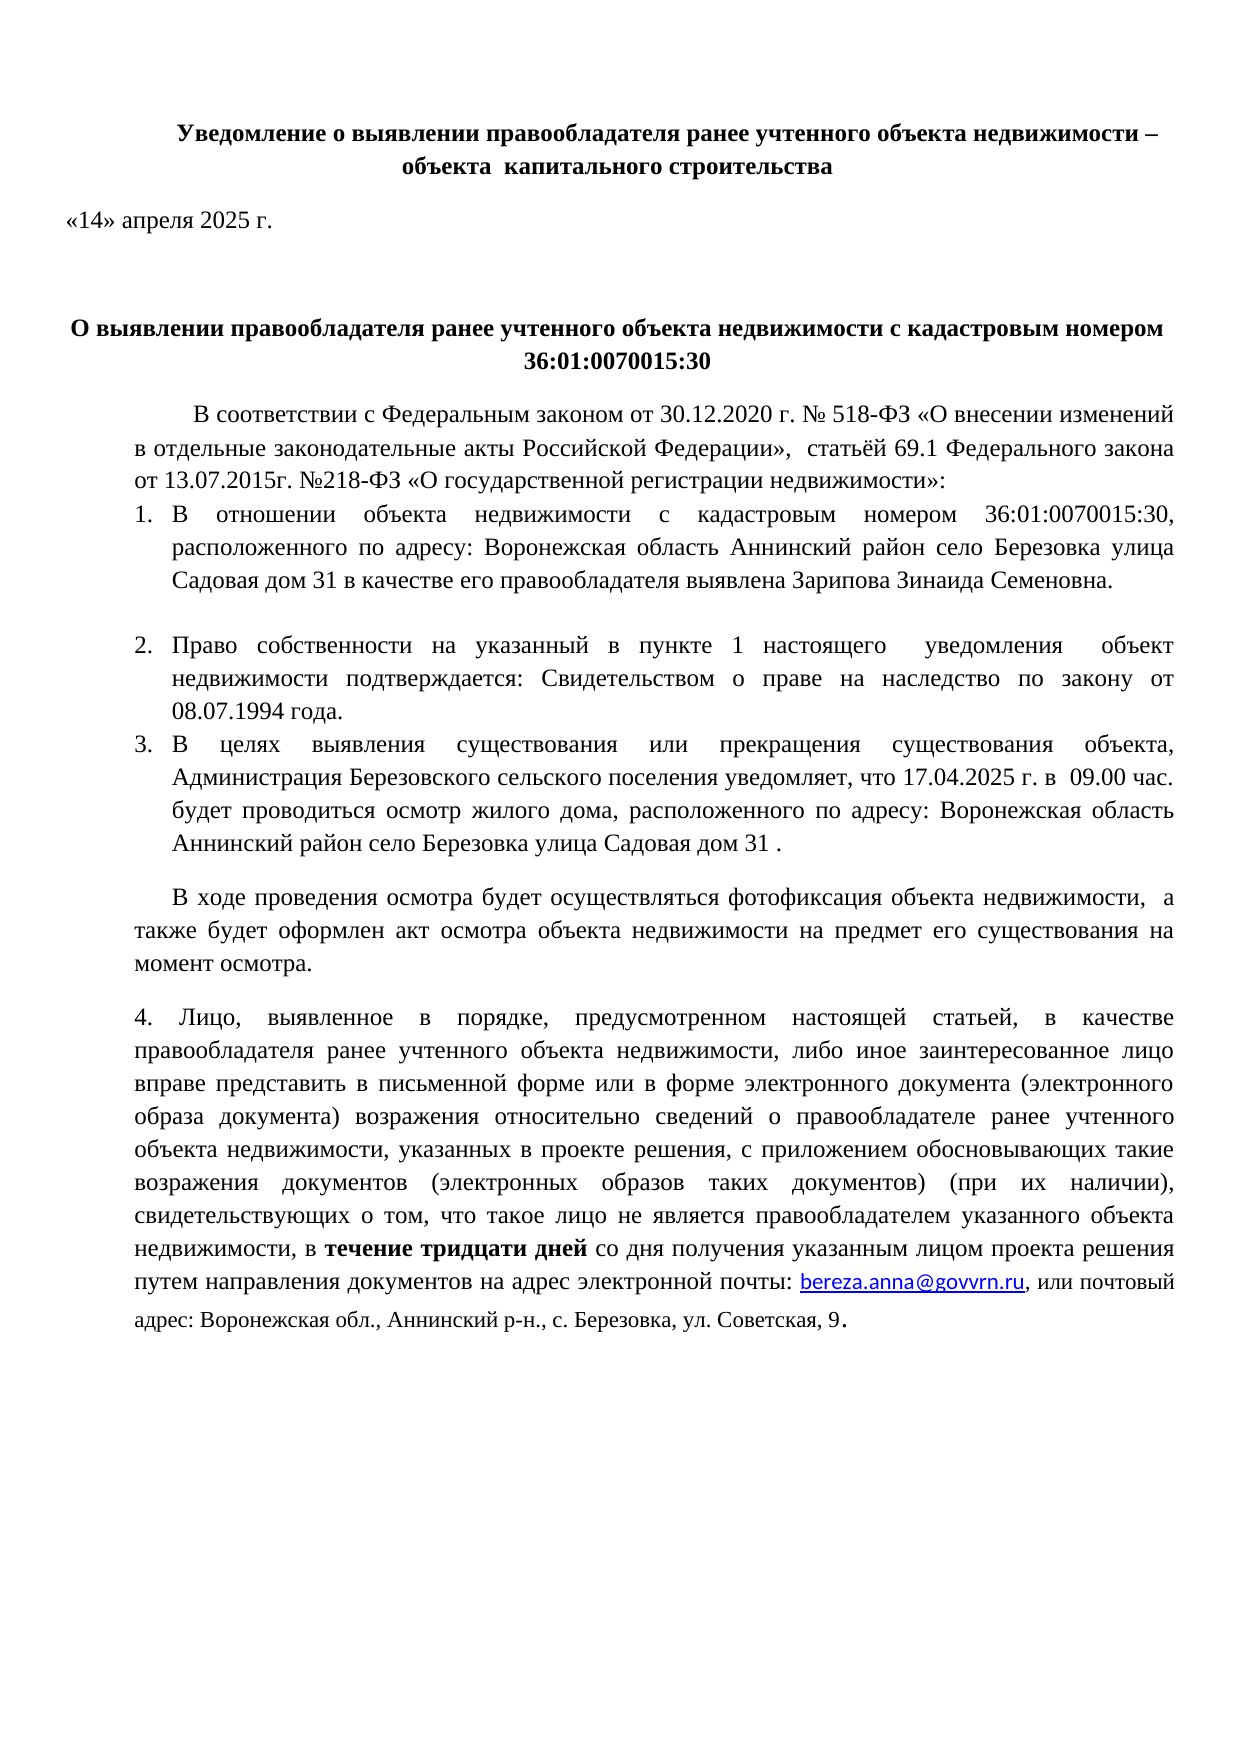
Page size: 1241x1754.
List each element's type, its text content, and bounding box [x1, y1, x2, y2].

list В отношении объекта недвижимости с кадастровым номером 36:01:0070015:30, расположенного по адресу: Воронежская область Аннинский район село Березовка улица Садовая дом 31 в качестве его правообладателя выявлена Зарипова Зинаида Семеновна. [134, 499, 1175, 593]
list Право собственности на указанный в пункте 1 настоящего уведомления объект недвижимости подтверждается: Свидетельством о праве на наследство по закону от 08.07.1994 года. [134, 630, 1175, 725]
text В ходе проведения осмотра будет осуществляться фотофиксация объекта недвижимости, а также будет оформлен акт осмотра объекта недвижимости на предмет его существования на момент осмотра. [134, 882, 1175, 977]
text «14» апреля 2025 г. [59, 205, 1175, 234]
list В целях выявления существования или прекращения существования объекта, Администрация Березовского сельского поселения уведомляет, что 17.04.2025 г. в 09.00 час. будет проводиться осмотр жилого дома, расположенного по адресу: Воронежская область Аннинский район село Березовка улица Садовая дом 31 . [134, 729, 1175, 857]
text Уведомление о выявлении правообладателя ранее учтенного объекта недвижимости – объекта капитального строительства [59, 118, 1175, 180]
list В соответствии с Федеральным законом от 30.12.2020 г. № 518-ФЗ «О внесении изменений в отдельные законодательные акты Российской Федерации», статьёй 69.1 Федерального закона от 13.07.2015г. №218-ФЗ «О государственной регистрации недвижимости»: [134, 399, 1175, 494]
text О выявлении правообладателя ранее учтенного объекта недвижимости с кадастровым номером 36:01:0070015:30 [59, 313, 1175, 374]
list 4. Лицо, выявленное в порядке, предусмотренном настоящей статьей, в качестве правообладателя ранее учтенного объекта недвижимости, либо иное заинтересованное лицо вправе представить в письменной форме или в форме электронного документа (электронного образа документа) возражения относительно сведений о правообладателе ранее учтенного объекта недвижимости, указанных в проекте решения, с приложением обосновывающих такие возражения документов (электронных образов таких документов) (при их наличии), свидетельствующих о том, что такое лицо не является правообладателем указанного объекта недвижимости, в течение тридцати дней со дня получения указанным лицом проекта решения путем направления документов на адрес электронной почты: bereza.anna@govvrn.ru, или почтовый адрес: Воронежская обл., Аннинский р-н., с. Березовка, ул. Советская, 9. [134, 1002, 1175, 1333]
